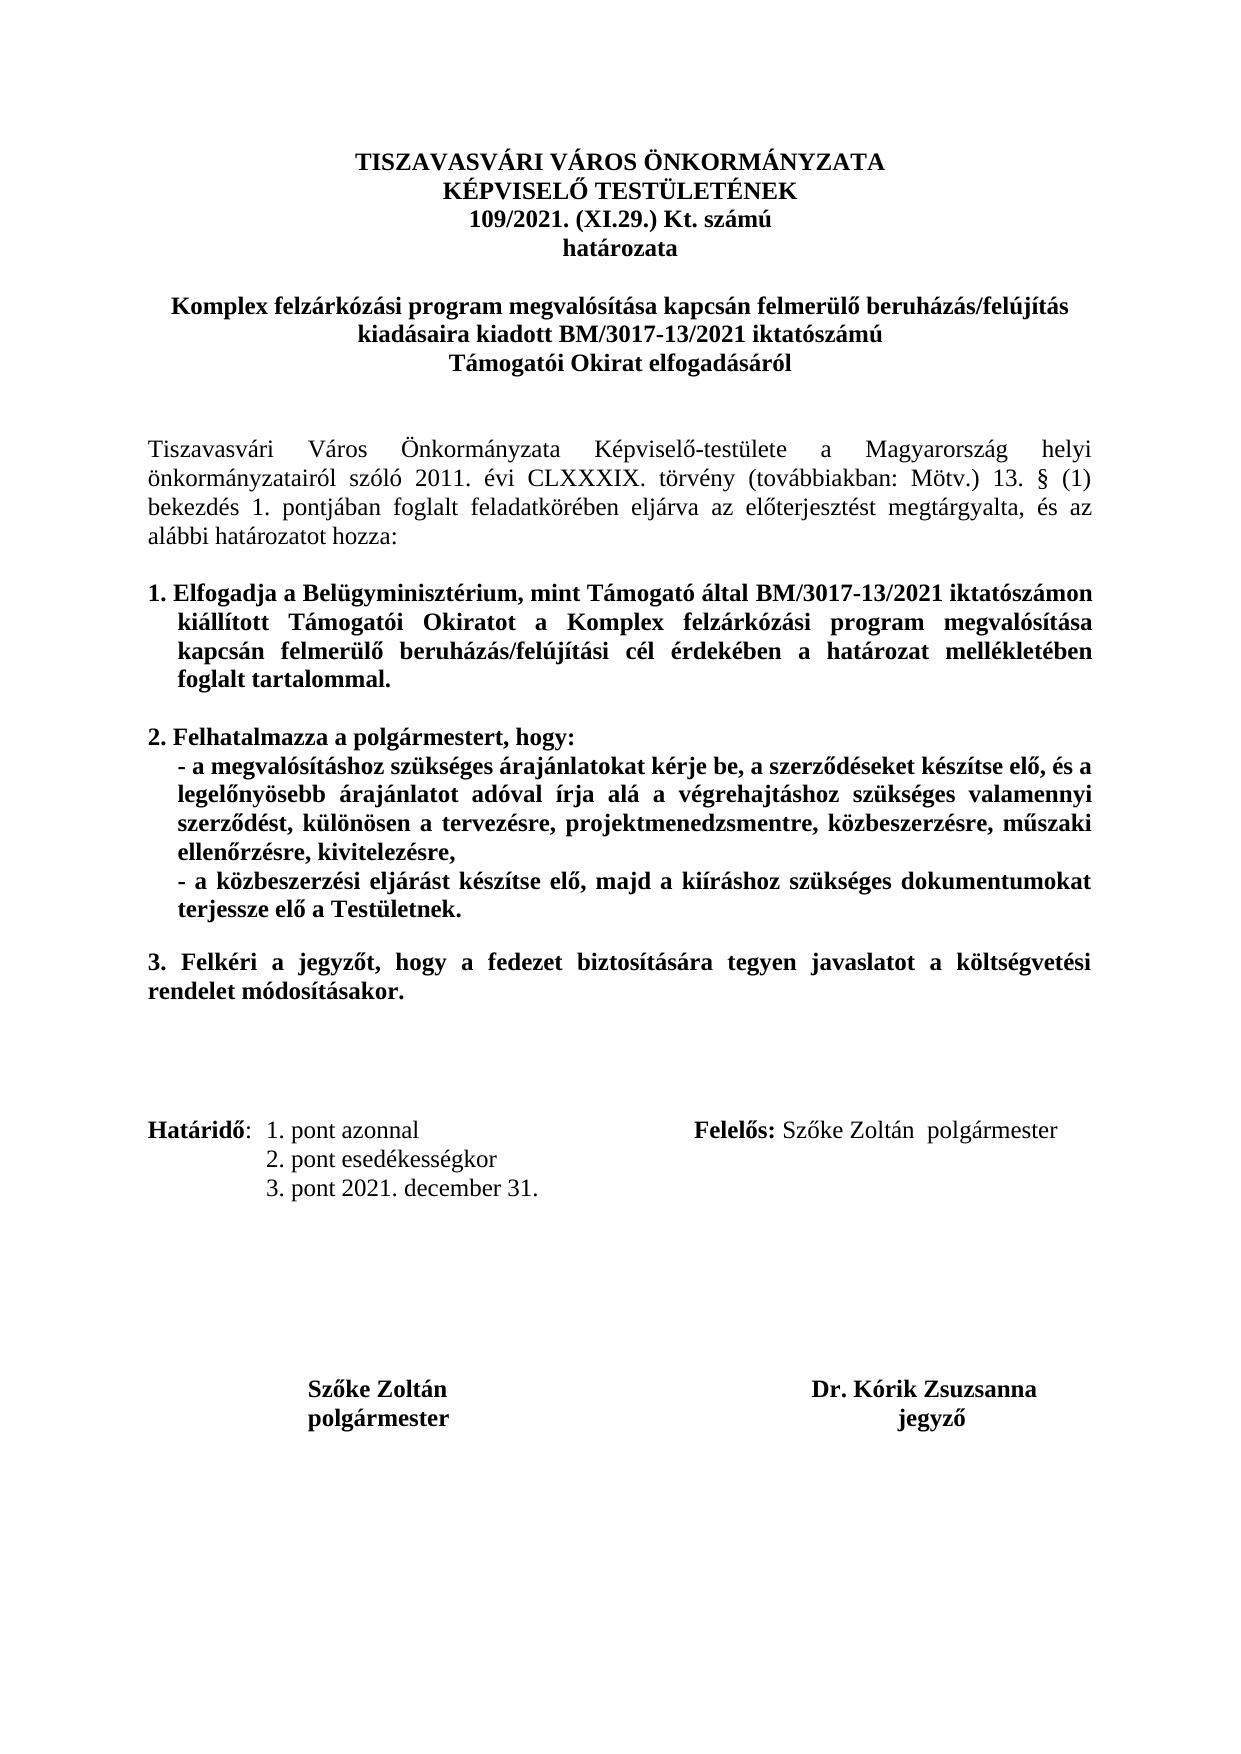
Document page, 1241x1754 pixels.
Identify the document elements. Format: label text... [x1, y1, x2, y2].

text Komplex felzárkózási program megvalósítása kapcsán felmerülő beruházás/felújítás kiadásaira kiadott BM/3017-13/2021 iktatószámú [148, 291, 1093, 348]
text Tiszavasvári Város Önkormányzata Képviselő-testülete a Magyarország helyi önkormányzatairól szóló 2011. évi CLXXXIX. törvény (továbbiakban: Mötv.) 13. § (1) bekezdés 1. pontjában foglalt feladatkörében eljárva az előterjesztést megtárgyalta, és az alábbi határozatot hozza: [148, 434, 1093, 549]
text Határidő: 1. pont azonnal Felelős: Szőke Zoltán polgármester [148, 1115, 1090, 1144]
text 1. Elfogadja a Belügyminisztérium, mint Támogató által BM/3017-13/2021 iktatószámon kiállított Támogatói Okiratot a Komplex felzárkózási program megvalósítása kapcsán felmerülő beruházás/felújítási cél érdekében a határozat mellékletében foglalt tartalommal. [148, 578, 1093, 693]
text TISZAVASVÁRI VÁROS ÖNKORMÁNYZATA [148, 147, 1093, 176]
text Támogatói Okirat elfogadásáról [148, 348, 1093, 377]
text 2. pont esedékességkor [148, 1144, 1090, 1173]
text Szőke Zoltán Dr. Kórik Zsuzsanna [221, 1374, 1093, 1403]
text határozata [148, 233, 1093, 262]
text 2. Felhatalmazza a polgármestert, hogy: [148, 722, 1093, 751]
text 109/2021. (XI.29.) Kt. számú [148, 204, 1093, 233]
text polgármester jegyző [295, 1403, 1093, 1431]
text 3. pont 2021. december 31. [148, 1173, 1090, 1201]
text KÉPVISELŐ TESTÜLETÉNEK [148, 176, 1093, 204]
text - a megvalósításhoz szükséges árajánlatokat kérje be, a szerződéseket készítse elő, és a legelőnyösebb árajánlatot adóval írja alá a végrehajtáshoz szükséges valamennyi szerződést, különösen a tervezésre, projektmenedzsmentre, közbeszerzésre, műszaki ellenőrzésre, kivitelezésre, [177, 751, 1093, 866]
text 3. Felkéri a jegyzőt, hogy a fedezet biztosítására tegyen javaslatot a költségvetési rendelet módosításakor. [148, 947, 1093, 1005]
text - a közbeszerzési eljárást készítse elő, majd a kiíráshoz szükséges dokumentumokat terjessze elő a Testületnek. [177, 866, 1093, 923]
